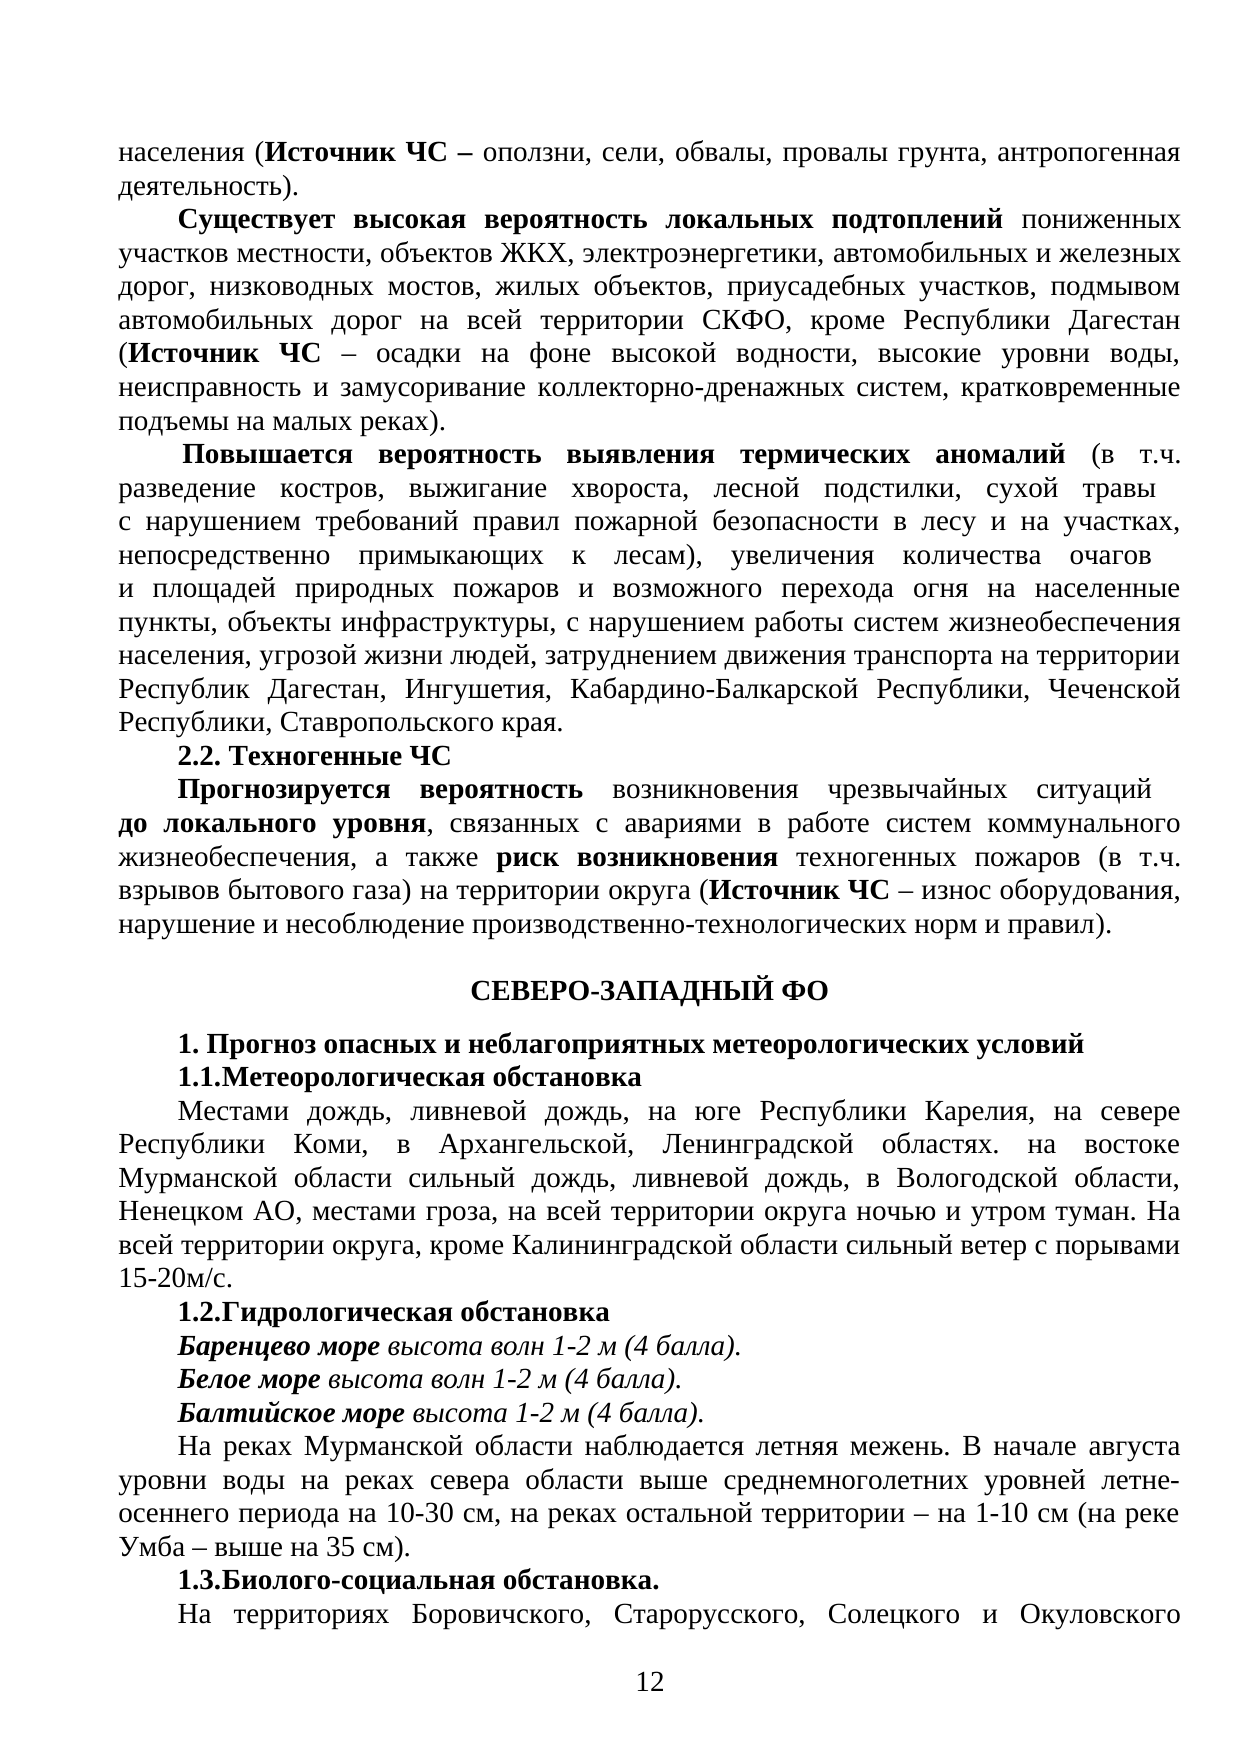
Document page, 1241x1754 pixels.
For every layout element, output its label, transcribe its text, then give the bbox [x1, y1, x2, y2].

list Балтийское море высота 1-2 м (4 балла). [118, 1395, 1181, 1428]
text Местами дождь, ливневой дождь, на юге Республики Карелия, на севере Республики Коми, в Архангельской, Ленинградской областях. на востоке Мурманской области сильный дождь, ливневой дождь, в Вологодской области, Ненецком АО, местами гроза, на всей территории округа ночью и утром туман. На всей территории округа, кроме Калининградской области сильный ветер с порывами 15-20м/с. [118, 1093, 1181, 1294]
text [118, 134, 1181, 201]
list Биолого-социальная обстановка. [177, 1562, 1181, 1596]
text Существует высокая вероятность локальных подтоплений пониженных участков местности, объектов ЖКХ, электроэнергетики, автомобильных и железных дорог, низководных мостов, жилых объектов, приусадебных участков, подмывом автомобильных дорог на всей территории СКФО, кроме Республики Дагестан (Источник ЧС – осадки на фоне высокой водности, высокие уровни воды, неисправность и замусоривание коллекторно-дренажных систем, кратковременные подъемы на малых реках). [118, 201, 1181, 436]
text На реках Мурманской области наблюдается летняя межень. В начале августа уровни воды на реках севера области выше среднемноголетних уровней летне-осеннего периода на 10-30 см, на реках остальной территории – на 1-10 см (на реке Умба – выше на 35 см). [118, 1428, 1181, 1562]
list Повышается вероятность выявления термических аномалий (в т.ч. разведение костров, выжигание хвороста, лесной подстилки, сухой травы с нарушением требований правил пожарной безопасности в лесу и на участках, непосредственно примыкающих к лесам), увеличения количества очагов и площадей природных пожаров и возможного перехода огня на населенные пункты, объекты инфраструктуры, с нарушением работы систем жизнеобеспечения населения, угрозой жизни людей, затруднением движения транспорта на территории Республик Дагестан, Ингушетия, Кабардино-Балкарской Республики, Чеченской Республики, Ставропольского края. [118, 436, 1181, 738]
list Гидрологическая обстановка [118, 1294, 1181, 1328]
text СЕВЕРО-ЗАПАДНЫЙ ФО [118, 973, 1181, 1006]
text 1. Прогноз опасных и неблагоприятных метеорологических условий [118, 1026, 1181, 1059]
text 2.2. Техногенные ЧС [118, 738, 1181, 772]
text Прогнозируется вероятность возникновения чрезвычайных ситуаций до локального уровня, связанных с авариями в работе систем коммунального жизнеобеспечения, а также риск возникновения техногенных пожаров (в т.ч. взрывов бытового газа) на территории округа (Источник ЧС – износ оборудования, нарушение и несоблюдение производственно-технологических норм и правил). [118, 772, 1181, 939]
list Белое море высота волн 1-2 м (4 балла). [118, 1361, 1181, 1395]
list Метеорологическая обстановка [118, 1059, 1181, 1093]
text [118, 1596, 1181, 1629]
text Баренцево море высота волн 1-2 м (4 балла). [118, 1328, 1181, 1361]
